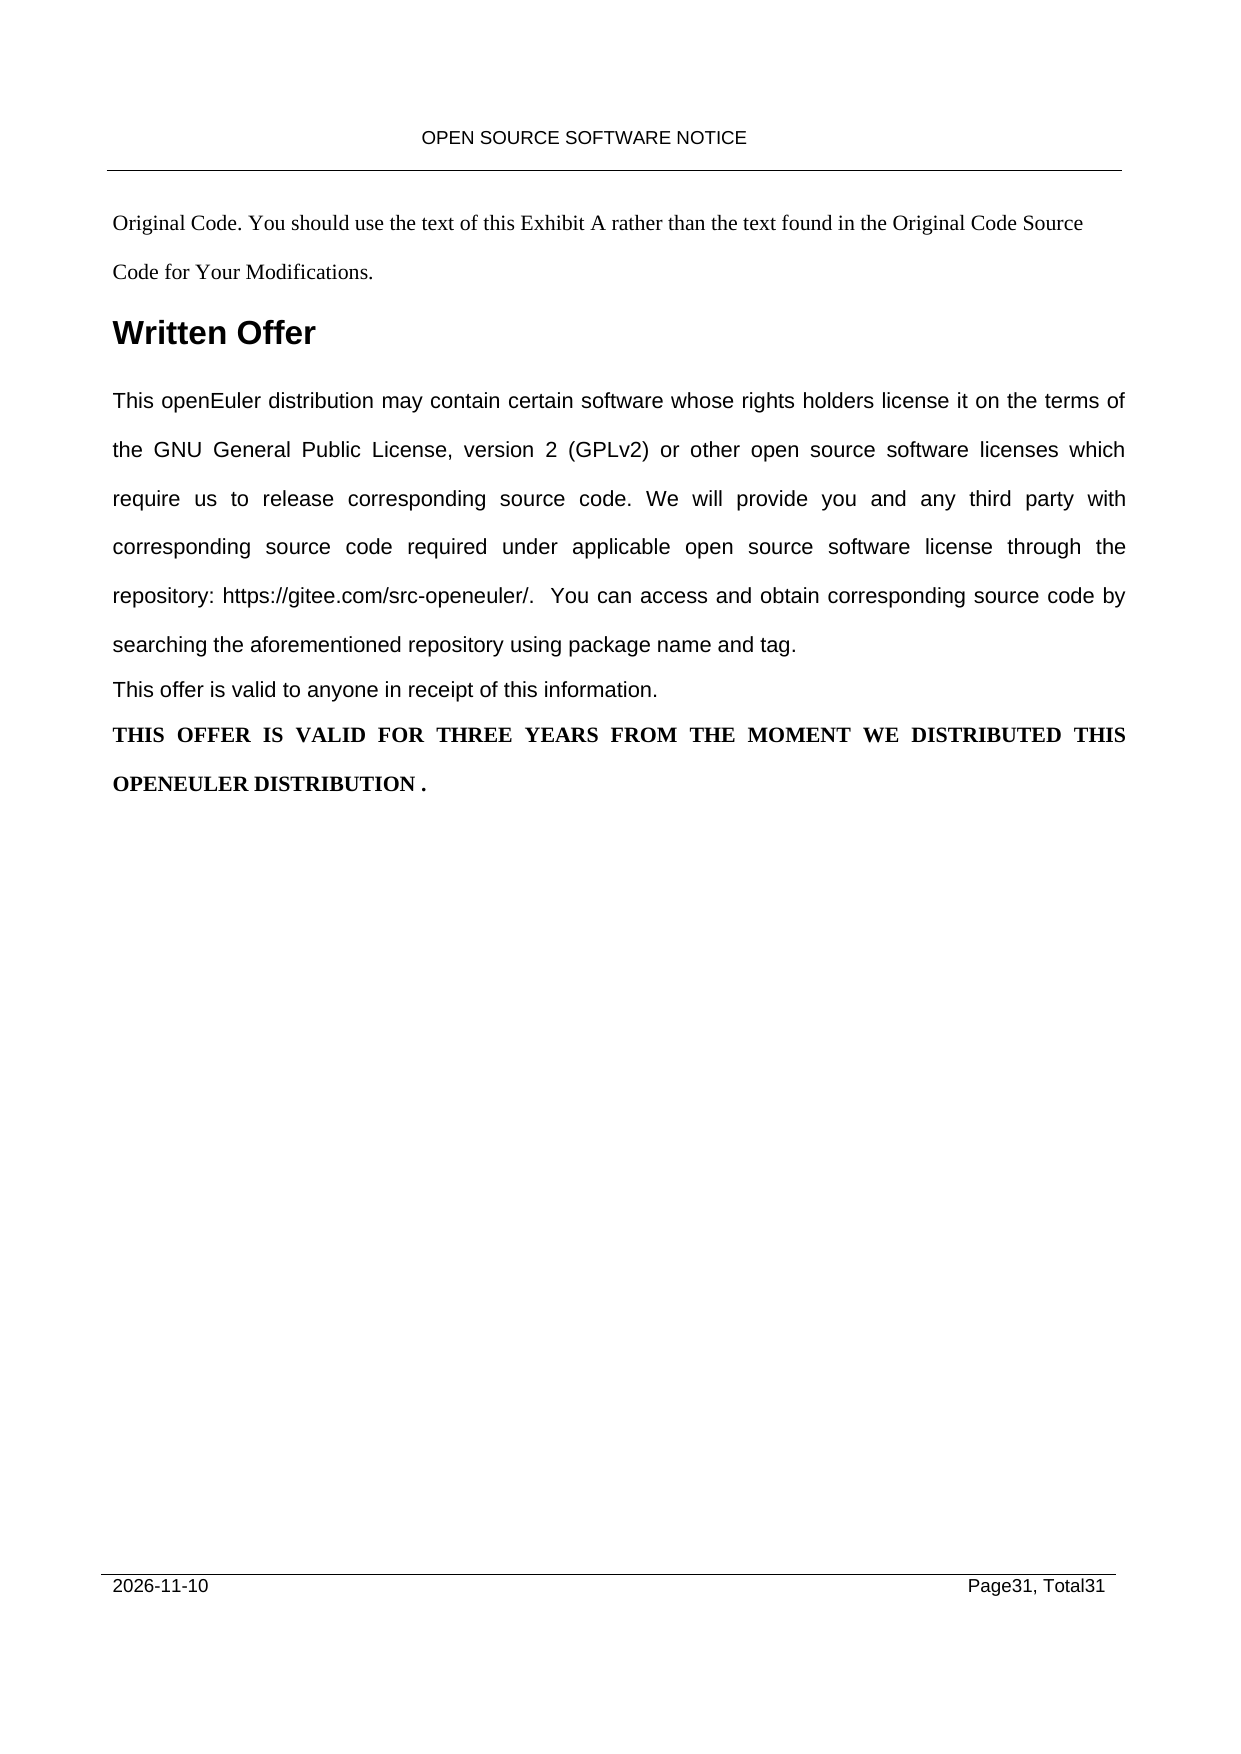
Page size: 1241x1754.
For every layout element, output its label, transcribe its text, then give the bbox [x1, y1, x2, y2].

text Written Offer [112, 300, 1128, 365]
text This offer is valid to anyone in receipt of this information. [112, 673, 1128, 706]
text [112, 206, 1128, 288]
text THIS OFFER IS VALID FOR THREE YEARS FROM THE MOMENT WE DISTRIBUTED THIS OPENEULER DISTRIBUTION . [112, 718, 1128, 799]
text This openEuler distribution may contain certain software whose rights holders license it on the terms of the GNU General Public License, version 2 (GPLv2) or other open source software licenses which require us to release corresponding source code. We will provide you and any third party with corresponding source code required under applicable open source software license through the repository: https://gitee.com/src-openeuler/. You can access and obtain corresponding source code by searching the aforementioned repository using package name and tag. [112, 384, 1128, 661]
